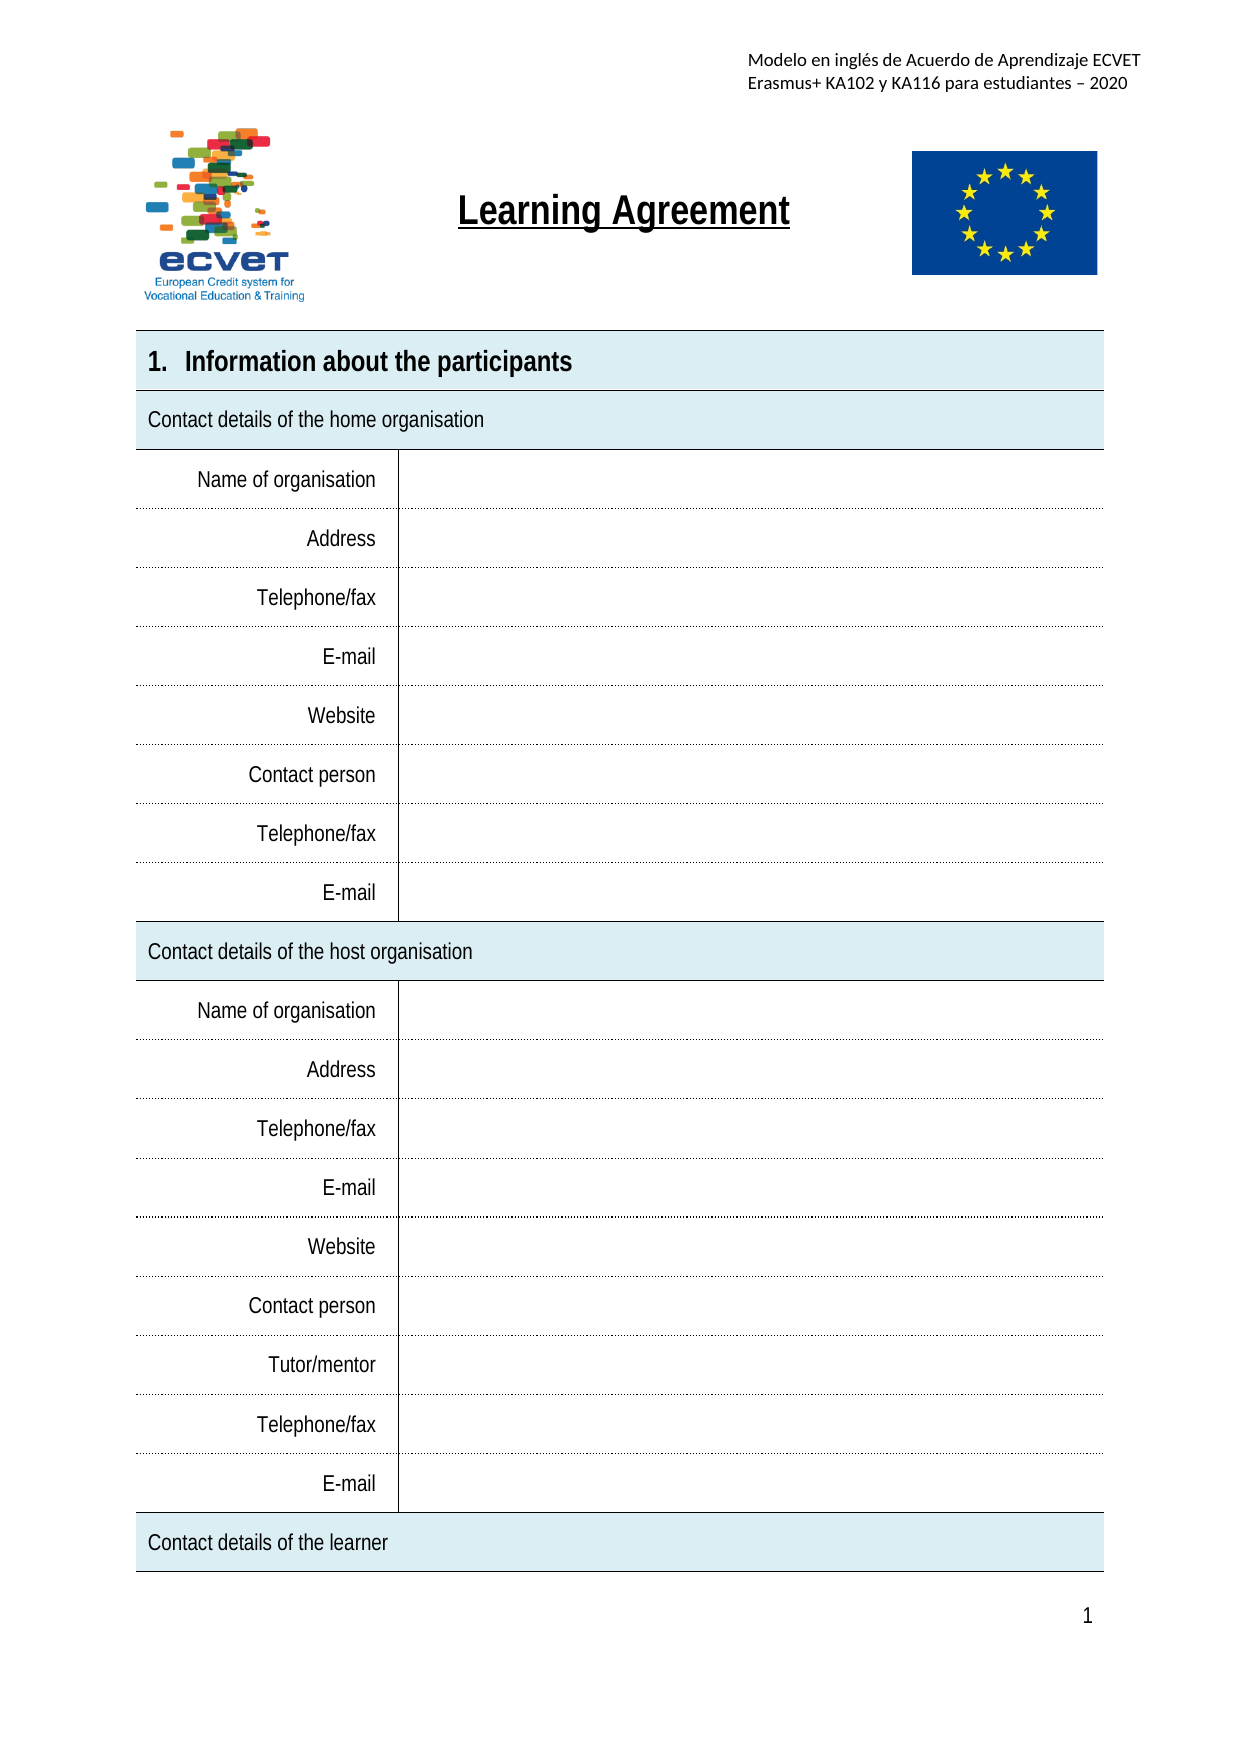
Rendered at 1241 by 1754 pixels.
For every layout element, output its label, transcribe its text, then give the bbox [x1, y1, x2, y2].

table_cell Website [136, 685, 398, 744]
table_cell E-mail [136, 862, 398, 921]
table_cell Contact details of the learner [136, 1513, 1104, 1571]
table_cell [399, 567, 1104, 626]
table_cell E-mail [136, 626, 398, 685]
table_cell Telephone/fax [136, 1098, 398, 1157]
table_cell Contact details of the host organisation [136, 922, 1104, 980]
table_cell Contact details of the home organisation [136, 391, 1104, 449]
picture [912, 151, 1098, 275]
table_cell [399, 803, 1104, 862]
table_cell [399, 862, 1104, 921]
table_cell Website [136, 1216, 398, 1276]
table_cell Address [136, 1039, 398, 1098]
table_cell [399, 1039, 1104, 1098]
picture [129, 120, 319, 310]
table_cell [399, 744, 1104, 803]
table_cell Name of organisation [136, 450, 398, 508]
table_cell E-mail [136, 1158, 398, 1216]
table_cell [399, 1335, 1104, 1394]
table_cell [399, 1276, 1104, 1334]
table_cell Telephone/fax [136, 1394, 398, 1453]
table_cell [399, 1216, 1104, 1276]
table_cell [399, 981, 1104, 1039]
table_cell [399, 450, 1104, 508]
table_header Information about the participants [136, 331, 1104, 389]
table_cell Telephone/fax [136, 567, 398, 626]
text Learning Agreement [458, 185, 912, 233]
table_cell [399, 1158, 1104, 1216]
table_cell [399, 1453, 1104, 1512]
table_cell Tutor/mentor [136, 1335, 398, 1394]
table_cell [399, 685, 1104, 744]
table_cell [399, 508, 1104, 567]
table_cell Name of organisation [136, 981, 398, 1039]
table_cell [399, 1098, 1104, 1157]
table_cell Address [136, 508, 398, 567]
table_cell [399, 626, 1104, 685]
table_cell Contact person [136, 1276, 398, 1334]
table_cell Telephone/fax [136, 803, 398, 862]
table_cell E-mail [136, 1453, 398, 1512]
table_cell [399, 1394, 1104, 1453]
table_cell Contact person [136, 744, 398, 803]
